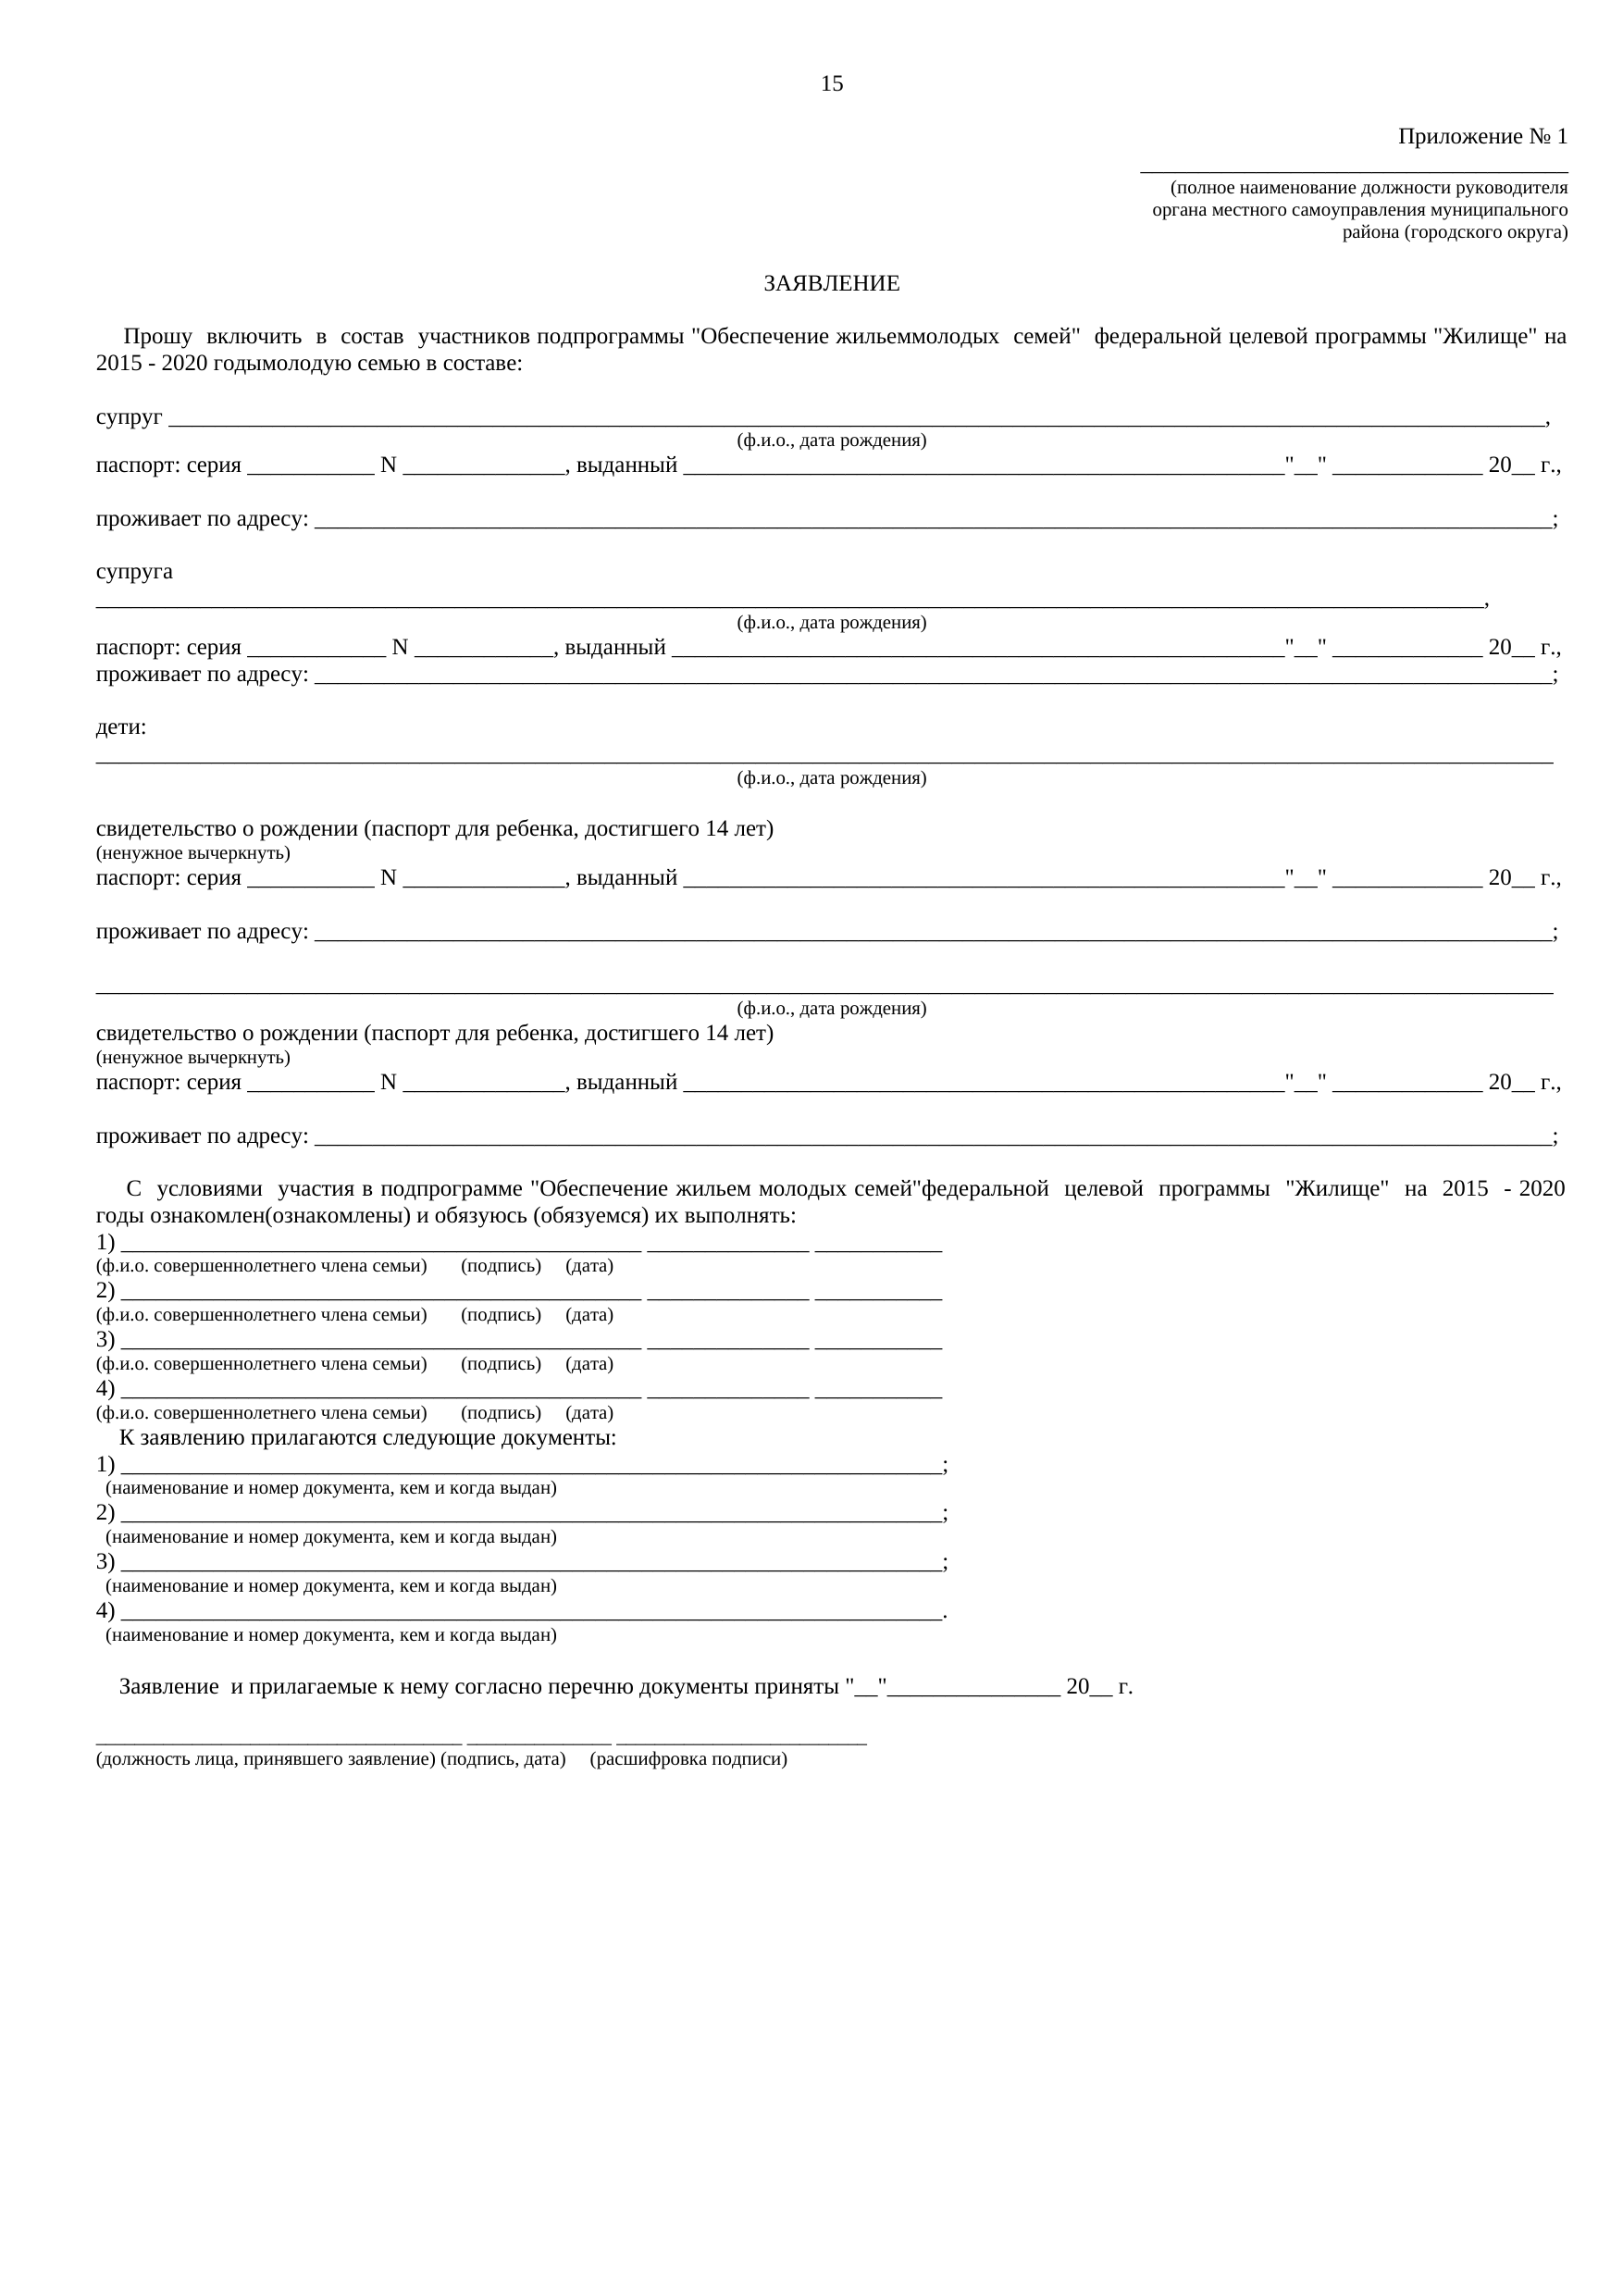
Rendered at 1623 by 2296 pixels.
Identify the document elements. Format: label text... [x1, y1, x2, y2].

text Приложение № 1 [95, 122, 1568, 149]
text (ф.и.о., дата рождения) [95, 997, 1568, 1019]
text 1) _____________________________________________ ______________ ___________ [95, 1228, 1568, 1254]
text 4) _____________________________________________ ______________ ___________ [95, 1374, 1568, 1401]
text Прошу включить в состав участников подпрограммы "Обеспечение жильеммолодых семей" федеральной целевой программы "Жилище" на 2015 - 2020 годымолодую семью в составе: [95, 322, 1568, 376]
text ЗАЯВЛЕНИЕ [95, 269, 1568, 296]
text 3) _____________________________________________ ______________ ___________ [95, 1325, 1568, 1352]
text 4) _______________________________________________________________________. [95, 1596, 1568, 1623]
text свидетельство о рождении (паспорт для ребенка, достигшего 14 лет) [95, 1019, 1568, 1046]
text 2) _____________________________________________ ______________ ___________ [95, 1276, 1568, 1303]
text (ненужное вычеркнуть) [95, 1046, 1568, 1068]
text ______________________________________________________________________________________________________________________________ [95, 970, 1568, 997]
text (ф.и.о. совершеннолетнего члена семьи) (подпись) (дата) [95, 1254, 1568, 1276]
text (наименование и номер документа, кем и когда выдан) [95, 1623, 1568, 1645]
text (наименование и номер документа, кем и когда выдан) [95, 1574, 1568, 1596]
text проживает по адресу: ___________________________________________________________________________________________________________; [95, 504, 1568, 531]
text района (городского округа) [95, 220, 1568, 242]
text (ф.и.о. совершеннолетнего члена семьи) (подпись) (дата) [95, 1303, 1568, 1325]
text (наименование и номер документа, кем и когда выдан) [95, 1476, 1568, 1498]
text (ф.и.о. совершеннолетнего члена семьи) (подпись) (дата) [95, 1352, 1568, 1374]
text проживает по адресу: ___________________________________________________________________________________________________________; [95, 917, 1568, 944]
text супруга ________________________________________________________________________________________________________________________, [95, 557, 1568, 611]
text паспорт: серия ___________ N ______________, выданный ____________________________________________________"__" _____________ 20__ г., [95, 451, 1568, 478]
text 1) _______________________________________________________________________; [95, 1450, 1568, 1476]
text (полное наименование должности руководителя [95, 176, 1568, 198]
text (ф.и.о., дата рождения) [95, 766, 1568, 788]
text дети: [95, 713, 1568, 739]
text 2) _______________________________________________________________________; [95, 1498, 1568, 1525]
text проживает по адресу: ___________________________________________________________________________________________________________; [95, 660, 1568, 687]
text 3) _______________________________________________________________________; [95, 1547, 1568, 1574]
text Заявление и прилагаемые к нему согласно перечню документы приняты "__"_______________ 20__ г. [95, 1672, 1568, 1698]
text (ненужное вычеркнуть) [95, 841, 1568, 863]
text (ф.и.о. совершеннолетнего члена семьи) (подпись) (дата) [95, 1401, 1568, 1423]
text ______________________________________________________________________________________________________________________________ [95, 739, 1568, 766]
text _____________________________________ [95, 149, 1568, 176]
text паспорт: серия ___________ N ______________, выданный ____________________________________________________"__" _____________ 20__ г., [95, 863, 1568, 890]
text паспорт: серия ___________ N ______________, выданный ____________________________________________________"__" _____________ 20__ г., [95, 1068, 1568, 1095]
text свидетельство о рождении (паспорт для ребенка, достигшего 14 лет) [95, 815, 1568, 841]
text проживает по адресу: ___________________________________________________________________________________________________________; [95, 1122, 1568, 1148]
text (наименование и номер документа, кем и когда выдан) [95, 1525, 1568, 1547]
text органа местного самоуправления муниципального [95, 198, 1568, 220]
text ______________________________________ _______________ __________________________ [95, 1725, 1568, 1747]
text (ф.и.о., дата рождения) [95, 611, 1568, 633]
text паспорт: серия ____________ N ____________, выданный _____________________________________________________"__" _____________ 20__ г., [95, 633, 1568, 660]
text (должность лица, принявшего заявление) (подпись, дата) (расшифровка подписи) [95, 1747, 1568, 1769]
text (ф.и.о., дата рождения) [95, 428, 1568, 451]
text С условиями участия в подпрограмме "Обеспечение жильем молодых семей"федеральной целевой программы "Жилище" на 2015 - 2020 годы ознакомлен(ознакомлены) и обязуюсь (обязуемся) их выполнять: [95, 1174, 1568, 1228]
text супруг _______________________________________________________________________________________________________________________, [95, 403, 1568, 428]
text К заявлению прилагаются следующие документы: [95, 1423, 1568, 1450]
